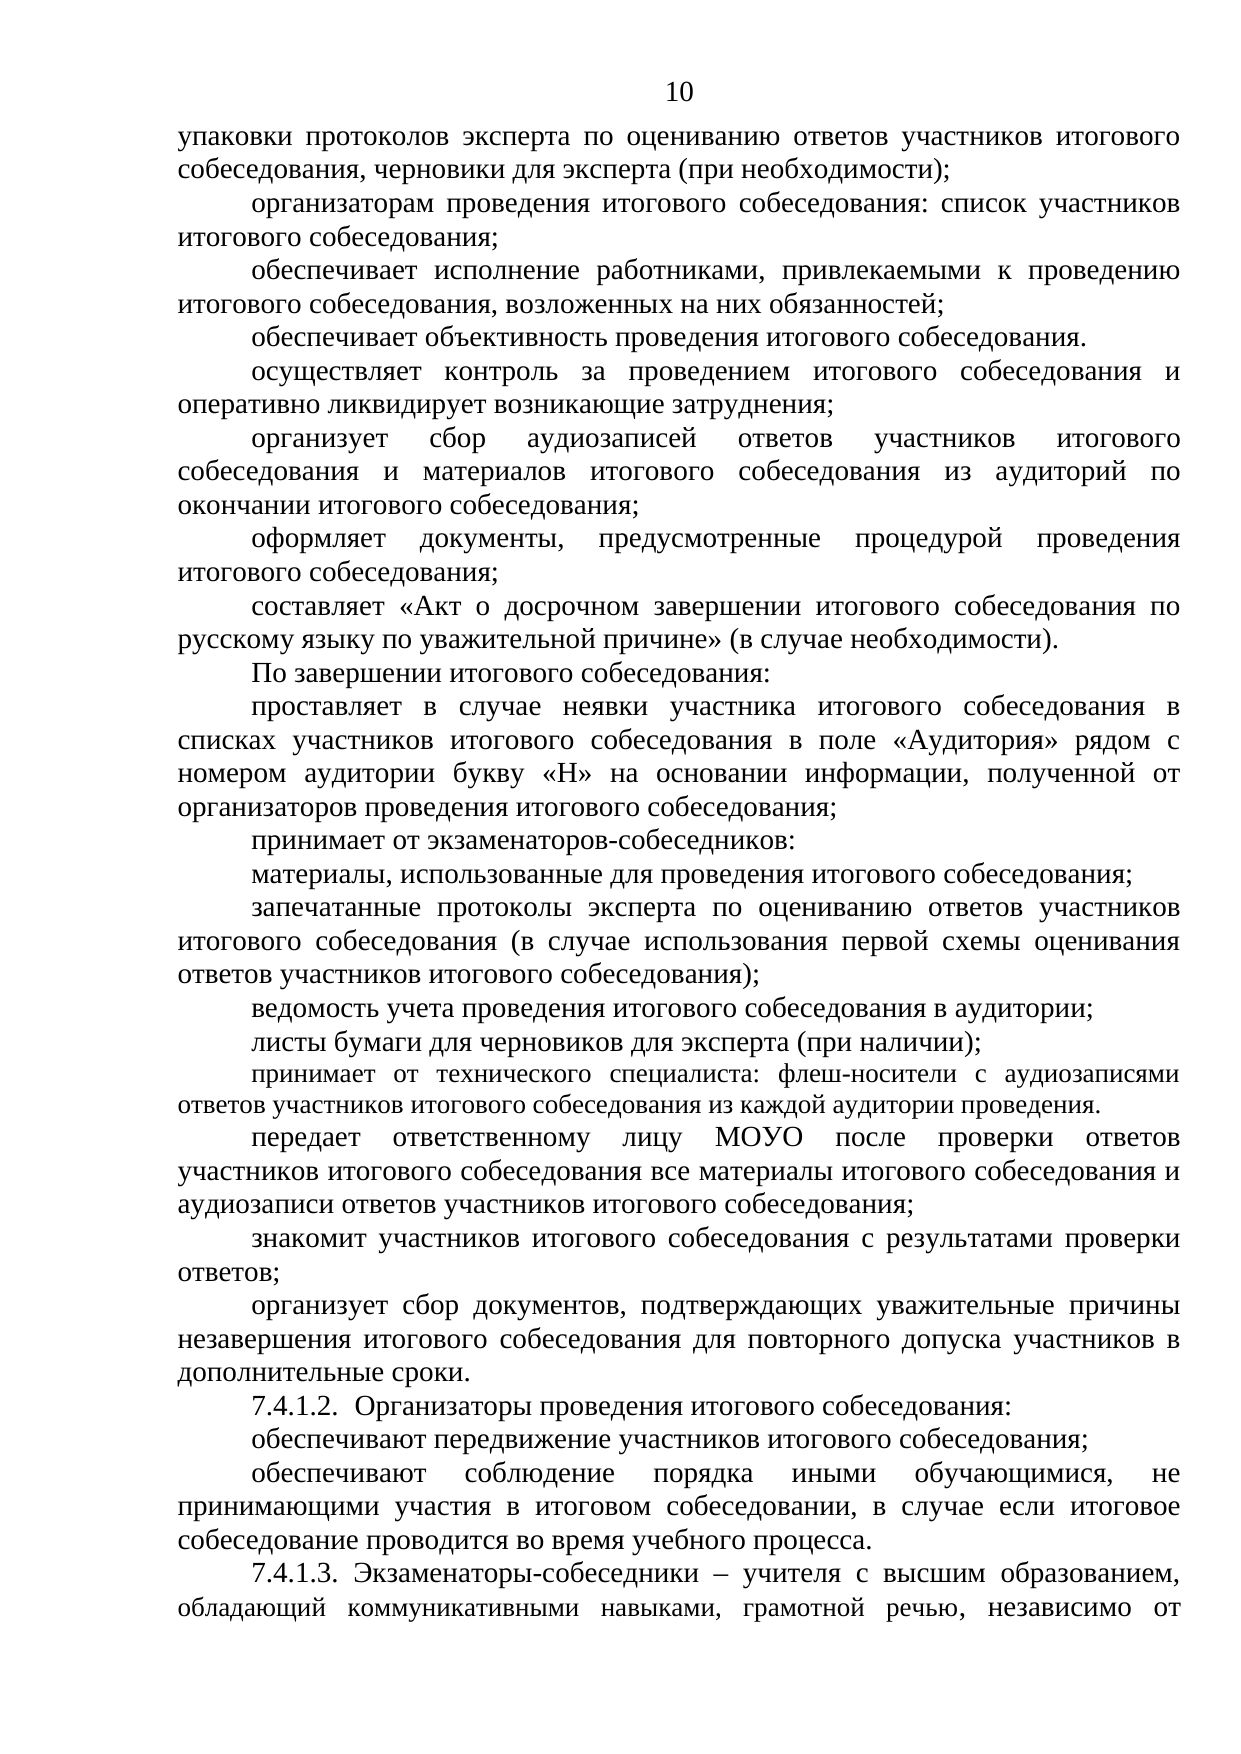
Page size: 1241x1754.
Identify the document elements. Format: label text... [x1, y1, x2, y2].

text листы бумаги для черновиков для эксперта (при наличии); [177, 1024, 1181, 1057]
text передает ответственному лицу МОУО после проверки ответов участников итогового собеседования все материалы итогового собеседования и аудиозаписи ответов участников итогового собеседования; [177, 1119, 1181, 1220]
text знакомит участников итогового собеседования с результатами проверки ответов; [177, 1220, 1181, 1287]
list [177, 118, 1181, 185]
text По завершении итогового собеседования: [177, 655, 1181, 688]
text 7.4.1.2. Организаторы проведения итогового собеседования: [177, 1388, 1181, 1421]
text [177, 1556, 1181, 1623]
list организаторам проведения итогового собеседования: список участников итогового собеседования; [177, 185, 1181, 252]
text принимает от технического специалиста: флеш-носители с аудиозаписями ответов участников итогового собеседования из каждой аудитории проведения. [177, 1057, 1181, 1119]
text проставляет в случае неявки участника итогового собеседования в списках участников итогового собеседования в поле «Аудитория» рядом с номером аудитории букву «Н» на основании информации, полученной от организаторов проведения итогового собеседования; [177, 688, 1181, 822]
list организует сбор аудиозаписей ответов участников итогового собеседования и материалов итогового собеседования из аудиторий по окончании итогового собеседования; [177, 420, 1181, 521]
text принимает от экзаменаторов-собеседников: [177, 822, 1181, 856]
text организует сбор документов, подтверждающих уважительные причины незавершения итогового собеседования для повторного допуска участников в дополнительные сроки. [177, 1287, 1181, 1388]
list осуществляет контроль за проведением итогового собеседования и оперативно ликвидирует возникающие затруднения; [177, 353, 1181, 420]
text ведомость учета проведения итогового собеседования в аудитории; [177, 990, 1181, 1024]
text оформляет документы, предусмотренные процедурой проведения итогового собеседования; [177, 521, 1181, 588]
list обеспечивает исполнение работниками, привлекаемыми к проведению итогового собеседования, возложенных на них обязанностей; [177, 252, 1181, 319]
text обеспечивают передвижение участников итогового собеседования; [177, 1421, 1181, 1455]
text обеспечивают соблюдение порядка иными обучающимися, не принимающими участия в итоговом собеседовании, в случае если итоговое собеседование проводится во время учебного процесса. [177, 1455, 1181, 1556]
list обеспечивает объективность проведения итогового собеседования. [177, 319, 1181, 353]
text запечатанные протоколы эксперта по оцениванию ответов участников итогового собеседования (в случае использования первой схемы оценивания ответов участников итогового собеседования); [177, 889, 1181, 990]
text составляет «Акт о досрочном завершении итогового собеседования по русскому языку по уважительной причине» (в случае необходимости). [177, 588, 1181, 655]
text материалы, использованные для проведения итогового собеседования; [177, 856, 1181, 889]
